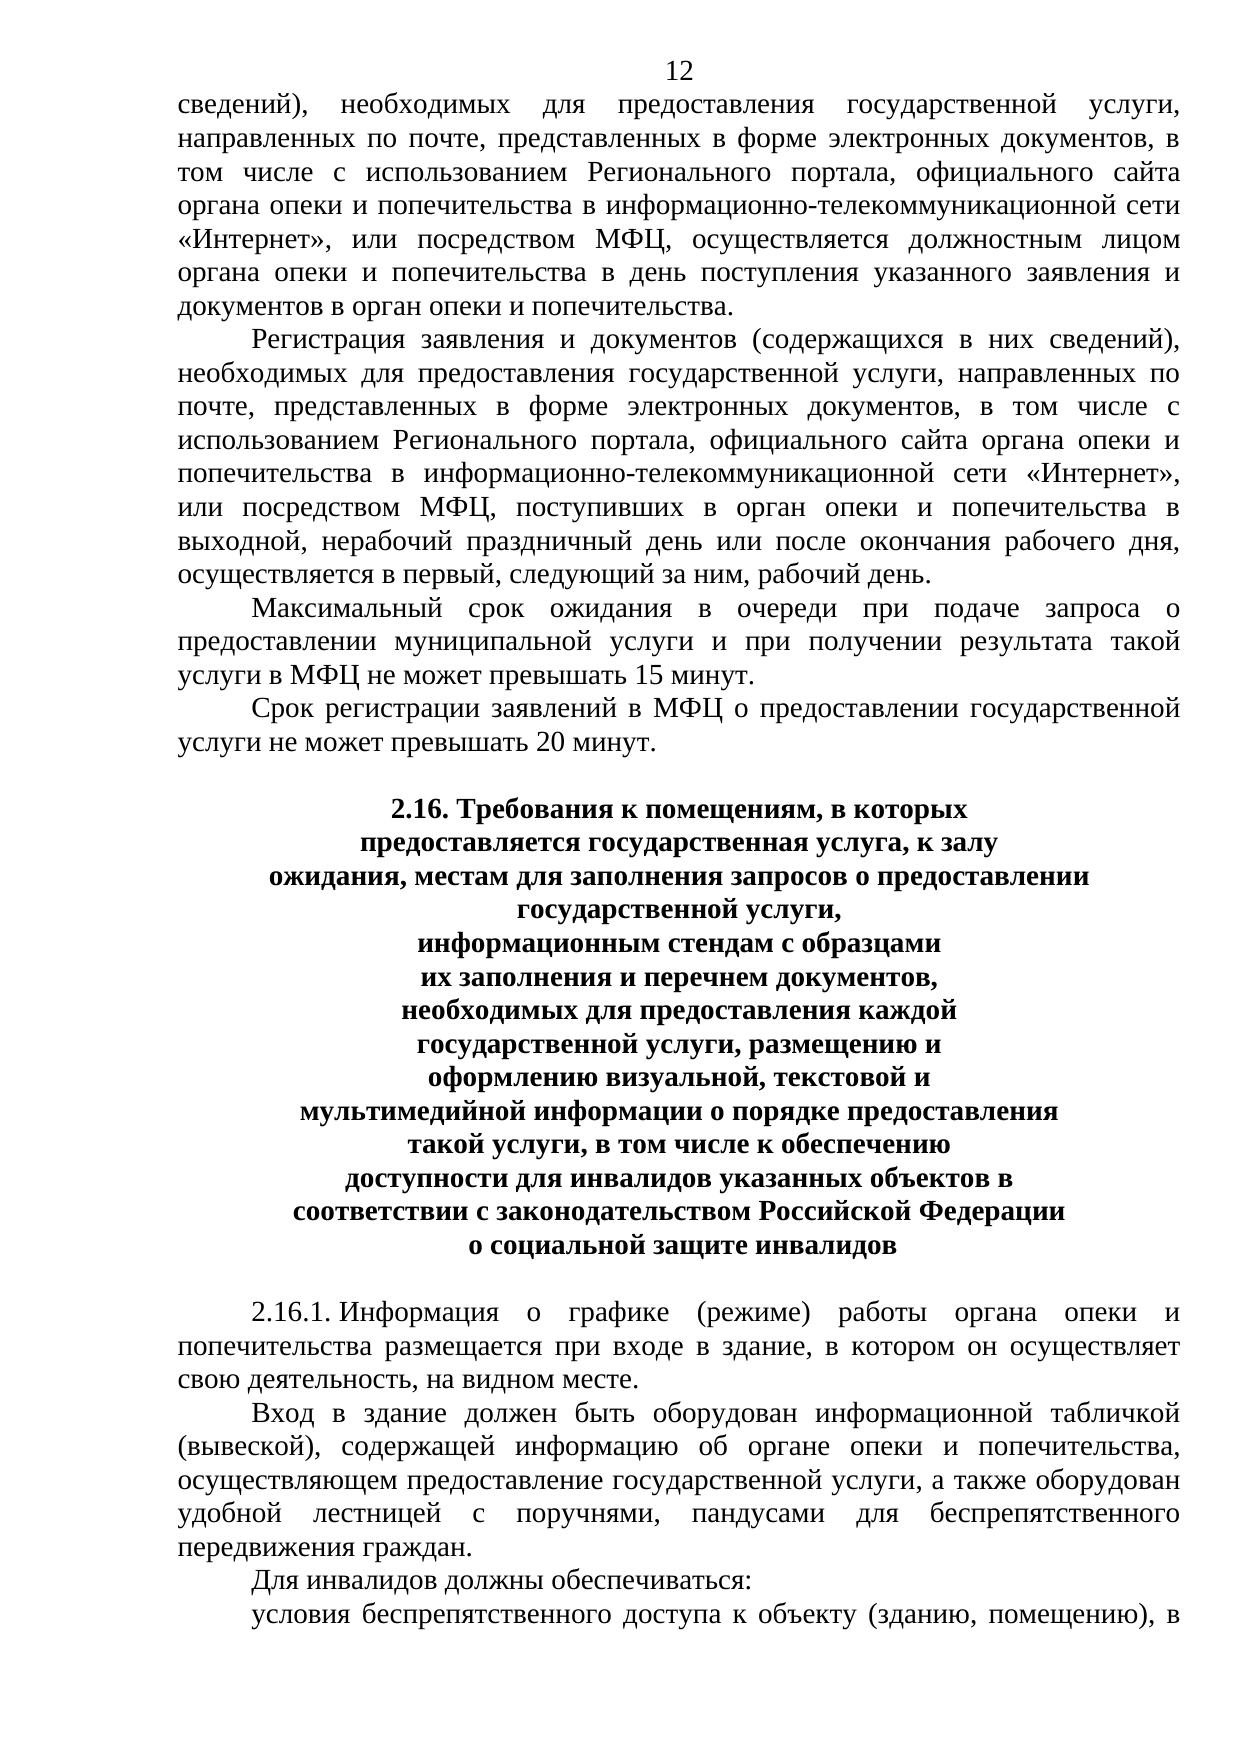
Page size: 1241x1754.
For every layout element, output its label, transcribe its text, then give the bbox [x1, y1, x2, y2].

text 2.16.1. Информация о графике (режиме) работы органа опеки и попечительства размещается при входе в здание, в котором он осуществляет свою деятельность, на видном месте. [177, 1294, 1181, 1395]
text такой услуги, в том числе к обеспечению [177, 1126, 1181, 1160]
text Для инвалидов должны обеспечиваться: [177, 1562, 1181, 1596]
text Вход в здание должен быть оборудован информационной табличкой (вывеской), содержащей информацию об органе опеки и попечительства, осуществляющем предоставление государственной услуги, а также оборудован удобной лестницей с поручнями, пандусами для беспрепятственного передвижения граждан. [177, 1395, 1181, 1562]
text ожидания, местам для заполнения запросов о предоставлении государственной услуги, [177, 858, 1181, 925]
text 2.16. Требования к помещениям, в которых [177, 791, 1181, 824]
text Регистрация заявления и документов (содержащихся в них сведений), необходимых для предоставления государственной услуги, направленных по почте, представленных в форме электронных документов, в том числе с использованием Регионального портала, официального сайта органа опеки и попечительства в информационно-телекоммуникационной сети «Интернет», или посредством МФЦ, поступивших в орган опеки и попечительства в выходной, нерабочий праздничный день или после окончания рабочего дня, осуществляется в первый, следующий за ним, рабочий день. [177, 321, 1181, 590]
text Максимальный срок ожидания в очереди при подаче запроса о предоставлении муниципальной услуги и при получении результата такой услуги в МФЦ не может превышать 15 минут. [177, 590, 1181, 690]
text мультимедийной информации о порядке предоставления [177, 1093, 1181, 1126]
text соответствии с законодательством Российской Федерации [177, 1193, 1181, 1227]
text информационным стендам с образцами [177, 925, 1181, 959]
text доступности для инвалидов указанных объектов в [177, 1160, 1181, 1193]
text государственной услуги, размещению и [177, 1026, 1181, 1059]
text предоставляется государственная услуга, к залу [177, 824, 1181, 858]
text оформлению визуальной, текстовой и [177, 1059, 1181, 1093]
text о социальной защите инвалидов [177, 1227, 1181, 1261]
text Срок регистрации заявлений в МФЦ о предоставлении государственной услуги не может превышать 20 минут. [177, 690, 1181, 757]
text необходимых для предоставления каждой [177, 992, 1181, 1026]
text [177, 1596, 1181, 1629]
text их заполнения и перечнем документов, [177, 959, 1181, 992]
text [177, 87, 1181, 321]
